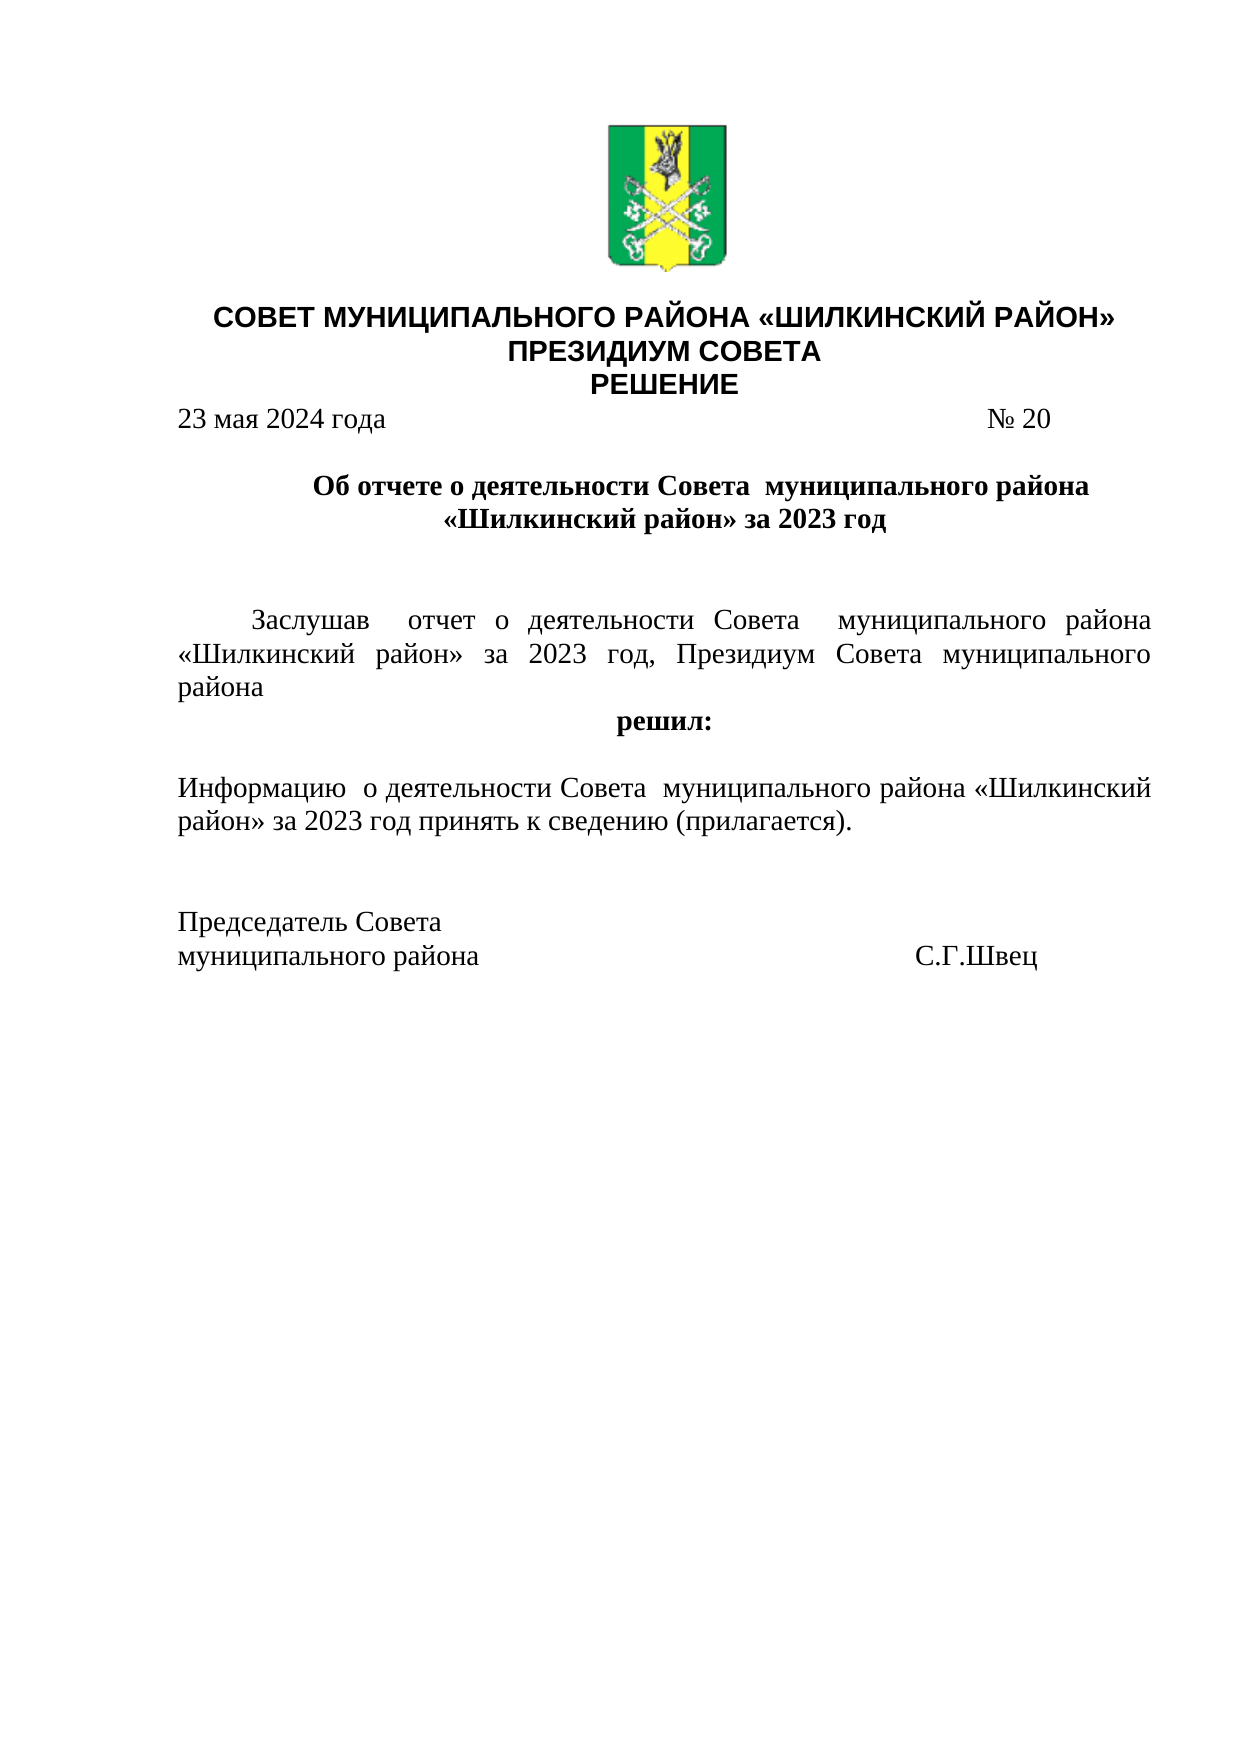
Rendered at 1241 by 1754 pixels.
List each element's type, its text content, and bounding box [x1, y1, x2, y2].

subtitle Председатель Совета [177, 904, 1141, 938]
text 23 мая 2024 года № 20 [177, 401, 1152, 434]
text Об отчете о деятельности Совета муниципального района «Шилкинский район» за 2023 год [177, 468, 1152, 535]
text Заслушав отчет о деятельности Совета муниципального района «Шилкинский район» за 2023 год, Президиум Совета муниципального района [177, 602, 1152, 703]
text Информацию о деятельности Совета муниципального района «Шилкинский район» за 2023 год принять к сведению (прилагается). [177, 770, 1152, 837]
text ПРЕЗИДИУМ СОВЕТА [177, 334, 1152, 367]
text РЕШЕНИЕ [177, 367, 1152, 401]
text решил: [177, 703, 1152, 736]
text СОВЕТ МУНИЦИПАЛЬНОГО РАЙОНА «ШИЛКИНСКИЙ РАЙОН» [177, 300, 1152, 334]
subtitle муниципального района С.Г.Швец [177, 938, 1141, 971]
